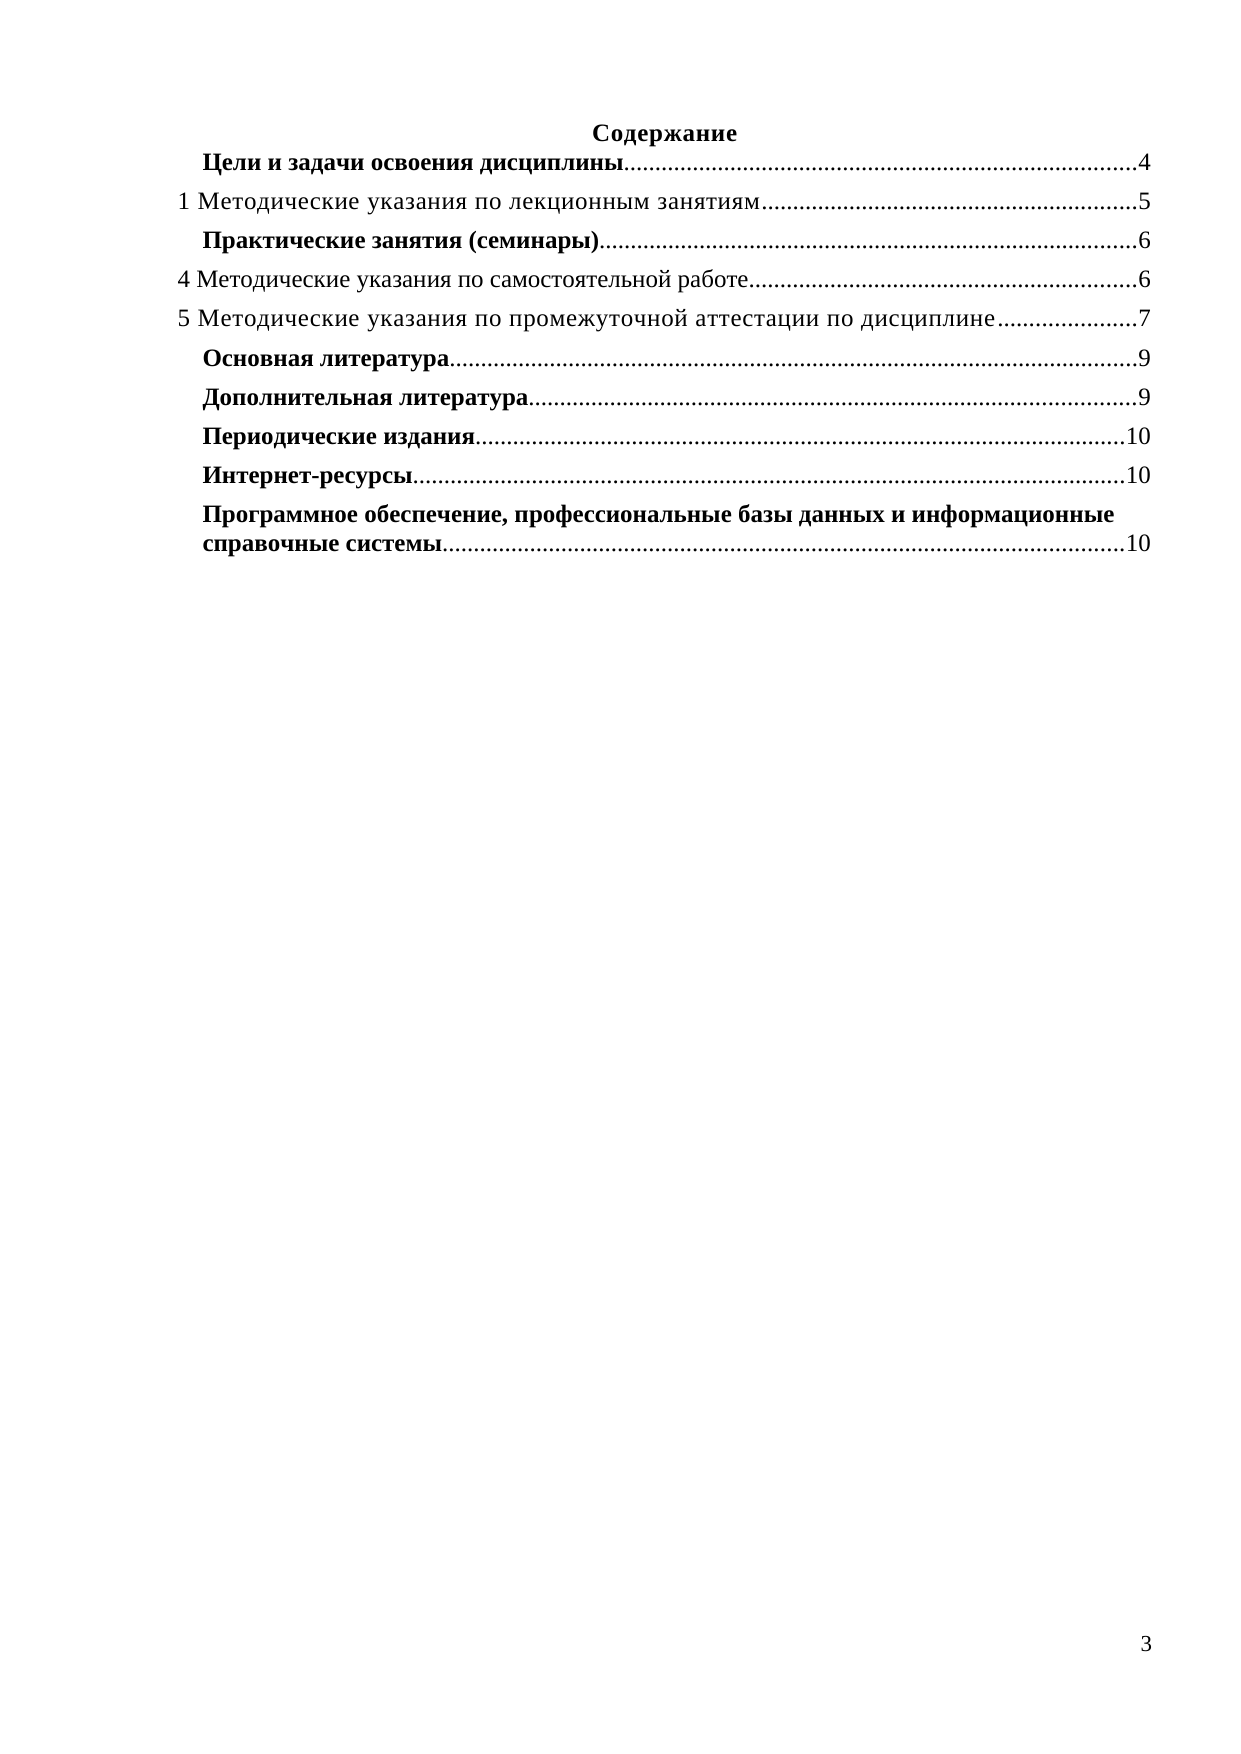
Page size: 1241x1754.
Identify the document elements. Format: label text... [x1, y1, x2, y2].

text Содержание [177, 118, 1152, 147]
